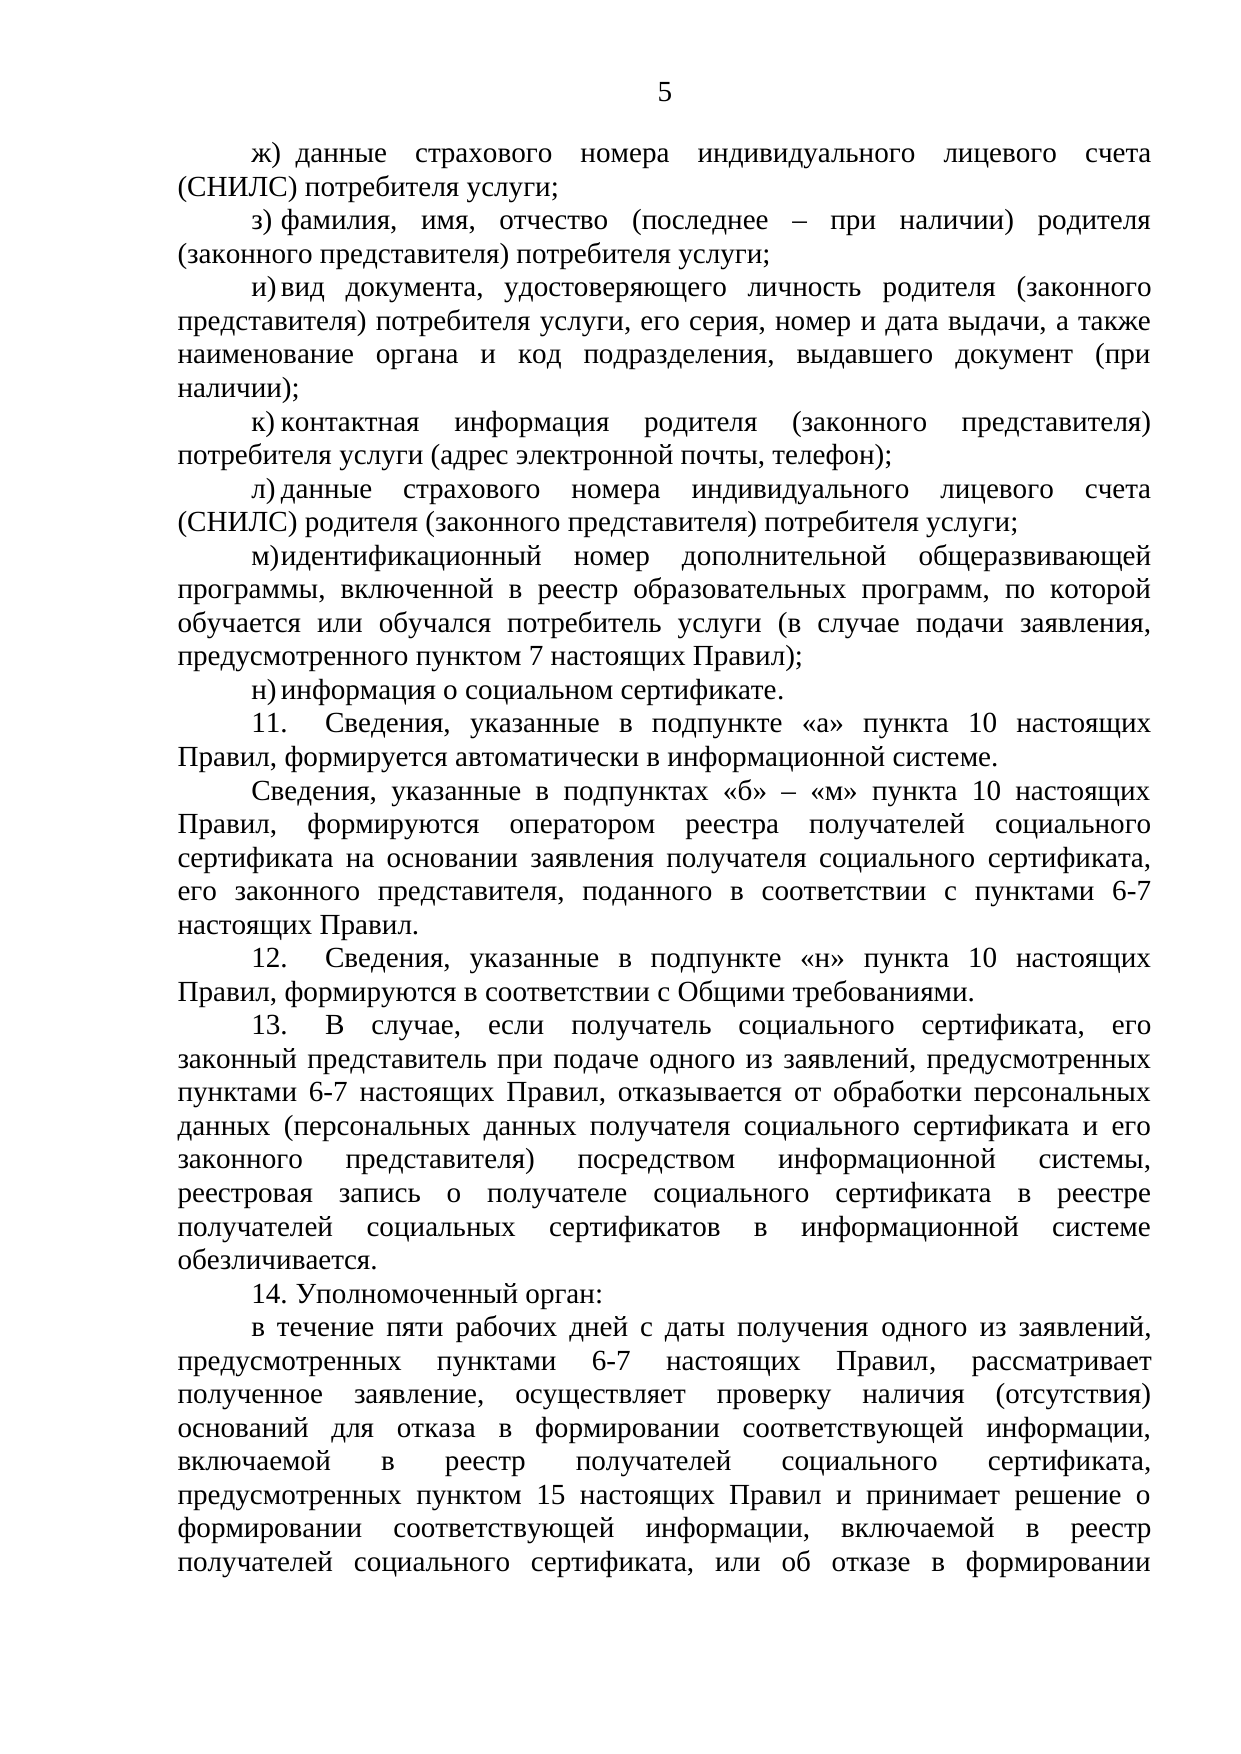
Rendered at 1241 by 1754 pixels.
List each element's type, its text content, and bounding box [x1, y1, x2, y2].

list Сведения, указанные в подпункте «н» пункта 10 настоящих Правил, формируются в соответствии с Общими требованиями. [177, 940, 1152, 1007]
list данные страхового номера индивидуального лицевого счета (СНИЛС) потребителя услуги; [177, 135, 1152, 202]
text Сведения, указанные в подпунктах «б» – «м» пункта 10 настоящих Правил, формируются оператором реестра получателей социального сертификата на основании заявления получателя социального сертификата, его законного представителя, поданного в соответствии с пунктами 6-7 настоящих Правил. [177, 773, 1152, 940]
list данные страхового номера индивидуального лицевого счета (СНИЛС) родителя (законного представителя) потребителя услуги; [177, 471, 1152, 538]
list вид документа, удостоверяющего личность родителя (законного представителя) потребителя услуги, его серия, номер и дата выдачи, а также наименование органа и код подразделения, выдавшего документ (при наличии); [177, 269, 1152, 404]
list В случае, если получатель социального сертификата, его законный представитель при подаче одного из заявлений, предусмотренных пунктами 6-7 настоящих Правил, отказывается от обработки персональных данных (персональных данных получателя социального сертификата и его законного представителя) посредством информационной системы, реестровая запись о получателе социального сертификата в реестре получателей социальных сертификатов в информационной системе обезличивается. [177, 1007, 1152, 1276]
list информация о социальном сертификате. [177, 672, 1152, 706]
list фамилия, имя, отчество (последнее – при наличии) родителя (законного представителя) потребителя услуги; [177, 202, 1152, 269]
list Сведения, указанные в подпункте «а» пункта 10 настоящих Правил, формируется автоматически в информационной системе. [177, 706, 1152, 773]
list Уполномоченный орган: [177, 1276, 1152, 1309]
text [177, 1309, 1152, 1578]
list идентификационный номер дополнительной общеразвивающей программы, включенной в реестр образовательных программ, по которой обучается или обучался потребитель услуги (в случае подачи заявления, предусмотренного пунктом 7 настоящих Правил); [177, 538, 1152, 672]
list контактная информация родителя (законного представителя) потребителя услуги (адрес электронной почты, телефон); [177, 404, 1152, 471]
